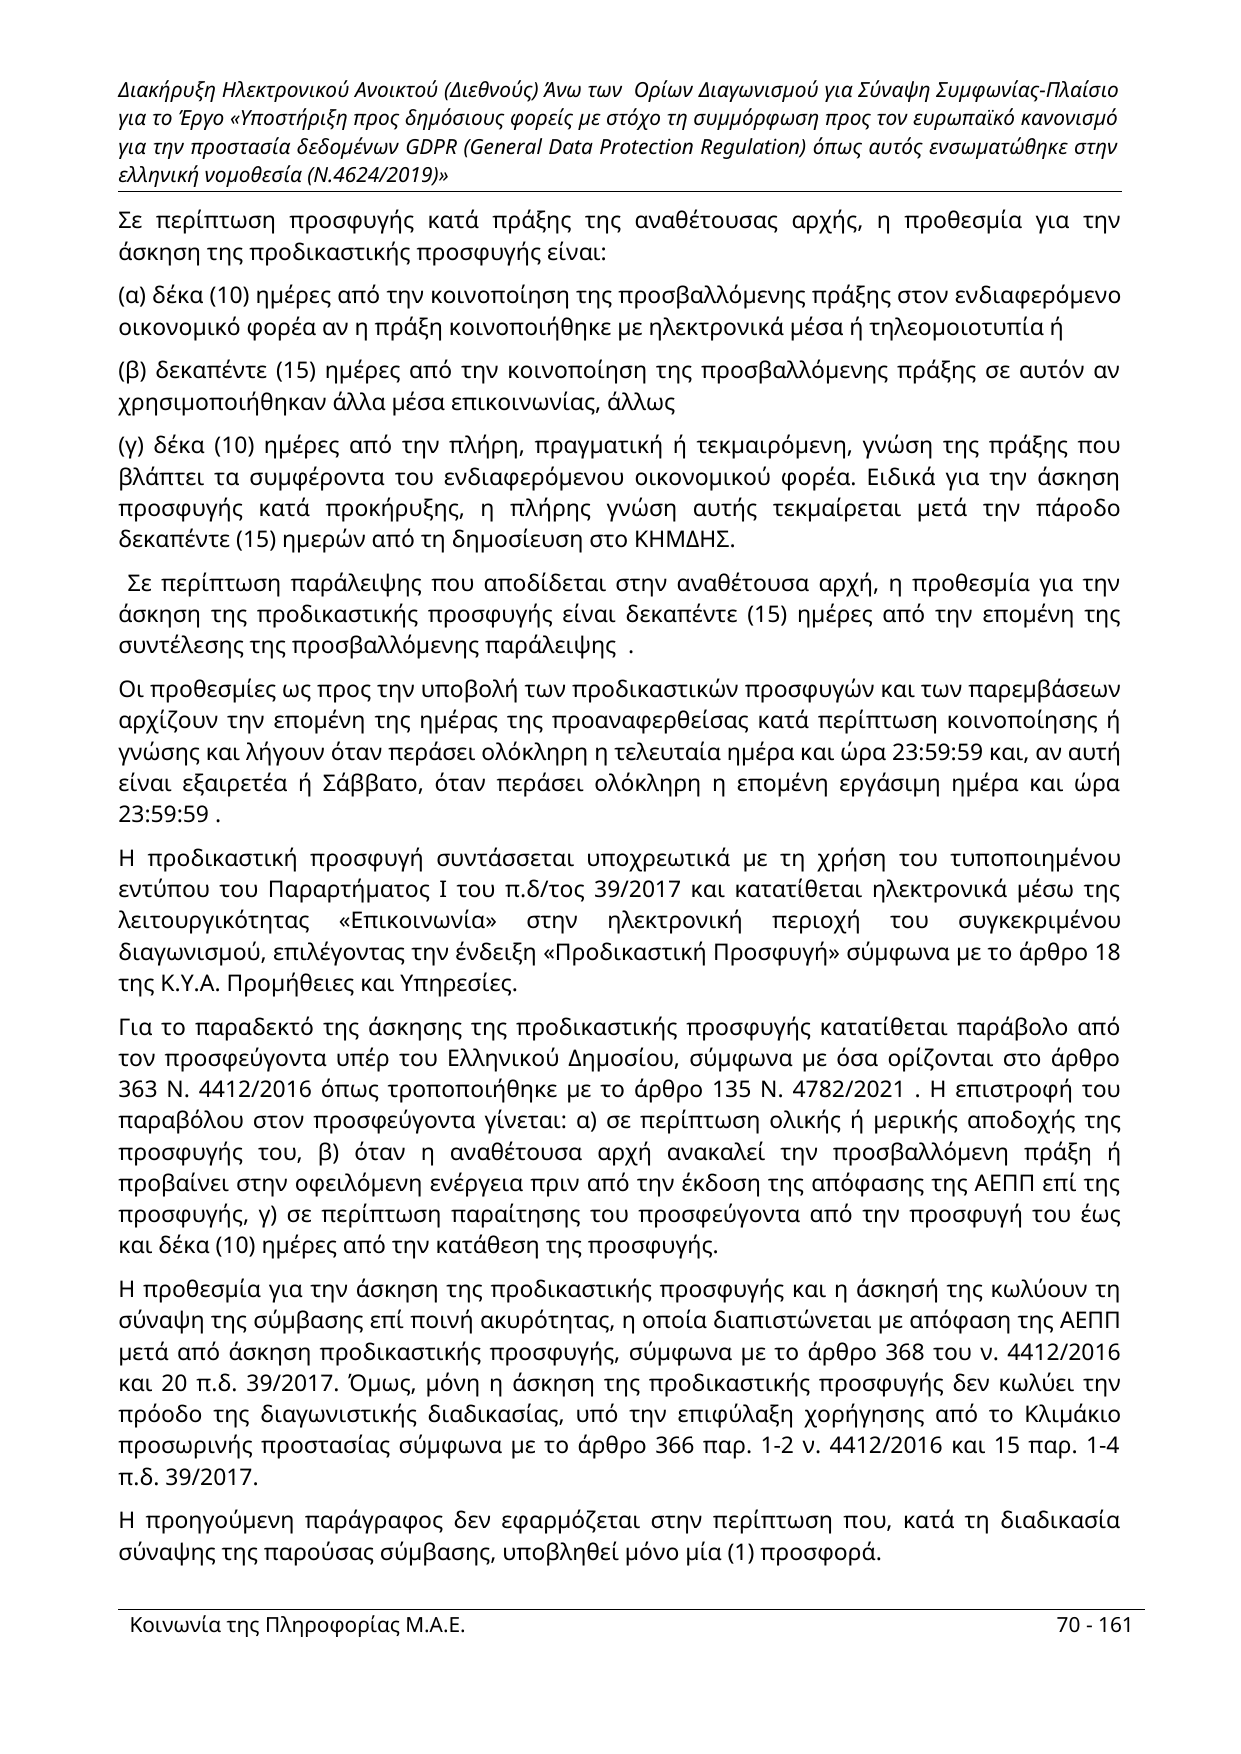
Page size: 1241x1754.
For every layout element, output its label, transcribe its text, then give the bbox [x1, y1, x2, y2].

text (β) δεκαπέντε (15) ημέρες από την κοινοποίηση της προσβαλλόμενης πράξης σε αυτόν αν χρησιμοποιήθηκαν άλλα μέσα επικοινωνίας, άλλως [118, 354, 1122, 417]
text (γ) δέκα (10) ημέρες από την πλήρη, πραγματική ή τεκμαιρόμενη, γνώση της πράξης που βλάπτει τα συμφέροντα του ενδιαφερόμενου οικονομικού φορέα. Ειδικά για την άσκηση προσφυγής κατά προκήρυξης, η πλήρης γνώση αυτής τεκμαίρεται μετά την πάροδο δεκαπέντε (15) ημερών από τη δημοσίευση στο ΚΗΜΔΗΣ. [118, 429, 1122, 554]
text Σε περίπτωση παράλειψης που αποδίδεται στην αναθέτουσα αρχή, η προθεσμία για την άσκηση της προδικαστικής προσφυγής είναι δεκαπέντε (15) ημέρες από την επομένη της συντέλεσης της προσβαλλόμενης παράλειψης . [118, 567, 1122, 661]
text Η προηγούμενη παράγραφος δεν εφαρμόζεται στην περίπτωση που, κατά τη διαδικασία σύναψης της παρούσας σύμβασης, υποβληθεί μόνο μία (1) προσφορά. [118, 1504, 1122, 1567]
text Η προδικαστική προσφυγή συντάσσεται υποχρεωτικά με τη χρήση του τυποποιημένου εντύπου του Παραρτήματος Ι του π.δ/τος 39/2017 και κατατίθεται ηλεκτρονικά μέσω της λειτουργικότητας «Επικοινωνία» στην ηλεκτρονική περιοχή του συγκεκριμένου διαγωνισμού, επιλέγοντας την ένδειξη «Προδικαστική Προσφυγή» σύμφωνα με το άρθρο 18 της Κ.Υ.Α. Προμήθειες και Υπηρεσίες. [118, 842, 1122, 998]
text Για το παραδεκτό της άσκησης της προδικαστικής προσφυγής κατατίθεται παράβολο από τον προσφεύγοντα υπέρ του Ελληνικού Δημοσίου, σύμφωνα με όσα ορίζονται στο άρθρο 363 Ν. 4412/2016 όπως τροποποιήθηκε με το άρθρο 135 Ν. 4782/2021 . Η επιστροφή του παραβόλου στον προσφεύγοντα γίνεται: α) σε περίπτωση ολικής ή μερικής αποδοχής της προσφυγής του, β) όταν η αναθέτουσα αρχή ανακαλεί την προσβαλλόμενη πράξη ή προβαίνει στην οφειλόμενη ενέργεια πριν από την έκδοση της απόφασης της ΑΕΠΠ επί της προσφυγής, γ) σε περίπτωση παραίτησης του προσφεύγοντα από την προσφυγή του έως και δέκα (10) ημέρες από την κατάθεση της προσφυγής. [118, 1011, 1122, 1261]
text (α) δέκα (10) ημέρες από την κοινοποίηση της προσβαλλόμενης πράξης στον ενδιαφερόμενο οικονομικό φορέα αν η πράξη κοινοποιήθηκε με ηλεκτρονικά μέσα ή τηλεομοιοτυπία ή [118, 279, 1122, 342]
text Η προθεσμία για την άσκηση της προδικαστικής προσφυγής και η άσκησή της κωλύουν τη σύναψη της σύμβασης επί ποινή ακυρότητας, η οποία διαπιστώνεται με απόφαση της ΑΕΠΠ μετά από άσκηση προδικαστικής προσφυγής, σύμφωνα με το άρθρο 368 του ν. 4412/2016 και 20 π.δ. 39/2017. Όμως, μόνη η άσκηση της προδικαστικής προσφυγής δεν κωλύει την πρόοδο της διαγωνιστικής διαδικασίας, υπό την επιφύλαξη χορήγησης από το Κλιμάκιο προσωρινής προστασίας σύμφωνα με το άρθρο 366 παρ. 1-2 ν. 4412/2016 και 15 παρ. 1-4 π.δ. 39/2017. [118, 1273, 1122, 1492]
text Οι προθεσμίες ως προς την υποβολή των προδικαστικών προσφυγών και των παρεμβάσεων αρχίζουν την επομένη της ημέρας της προαναφερθείσας κατά περίπτωση κοινοποίησης ή γνώσης και λήγουν όταν περάσει ολόκληρη η τελευταία ημέρα και ώρα 23:59:59 και, αν αυτή είναι εξαιρετέα ή Σάββατο, όταν περάσει ολόκληρη η επομένη εργάσιμη ημέρα και ώρα 23:59:59 . [118, 673, 1122, 829]
text Σε περίπτωση προσφυγής κατά πράξης της αναθέτουσας αρχής, η προθεσμία για την άσκηση της προδικαστικής προσφυγής είναι: [118, 204, 1122, 267]
